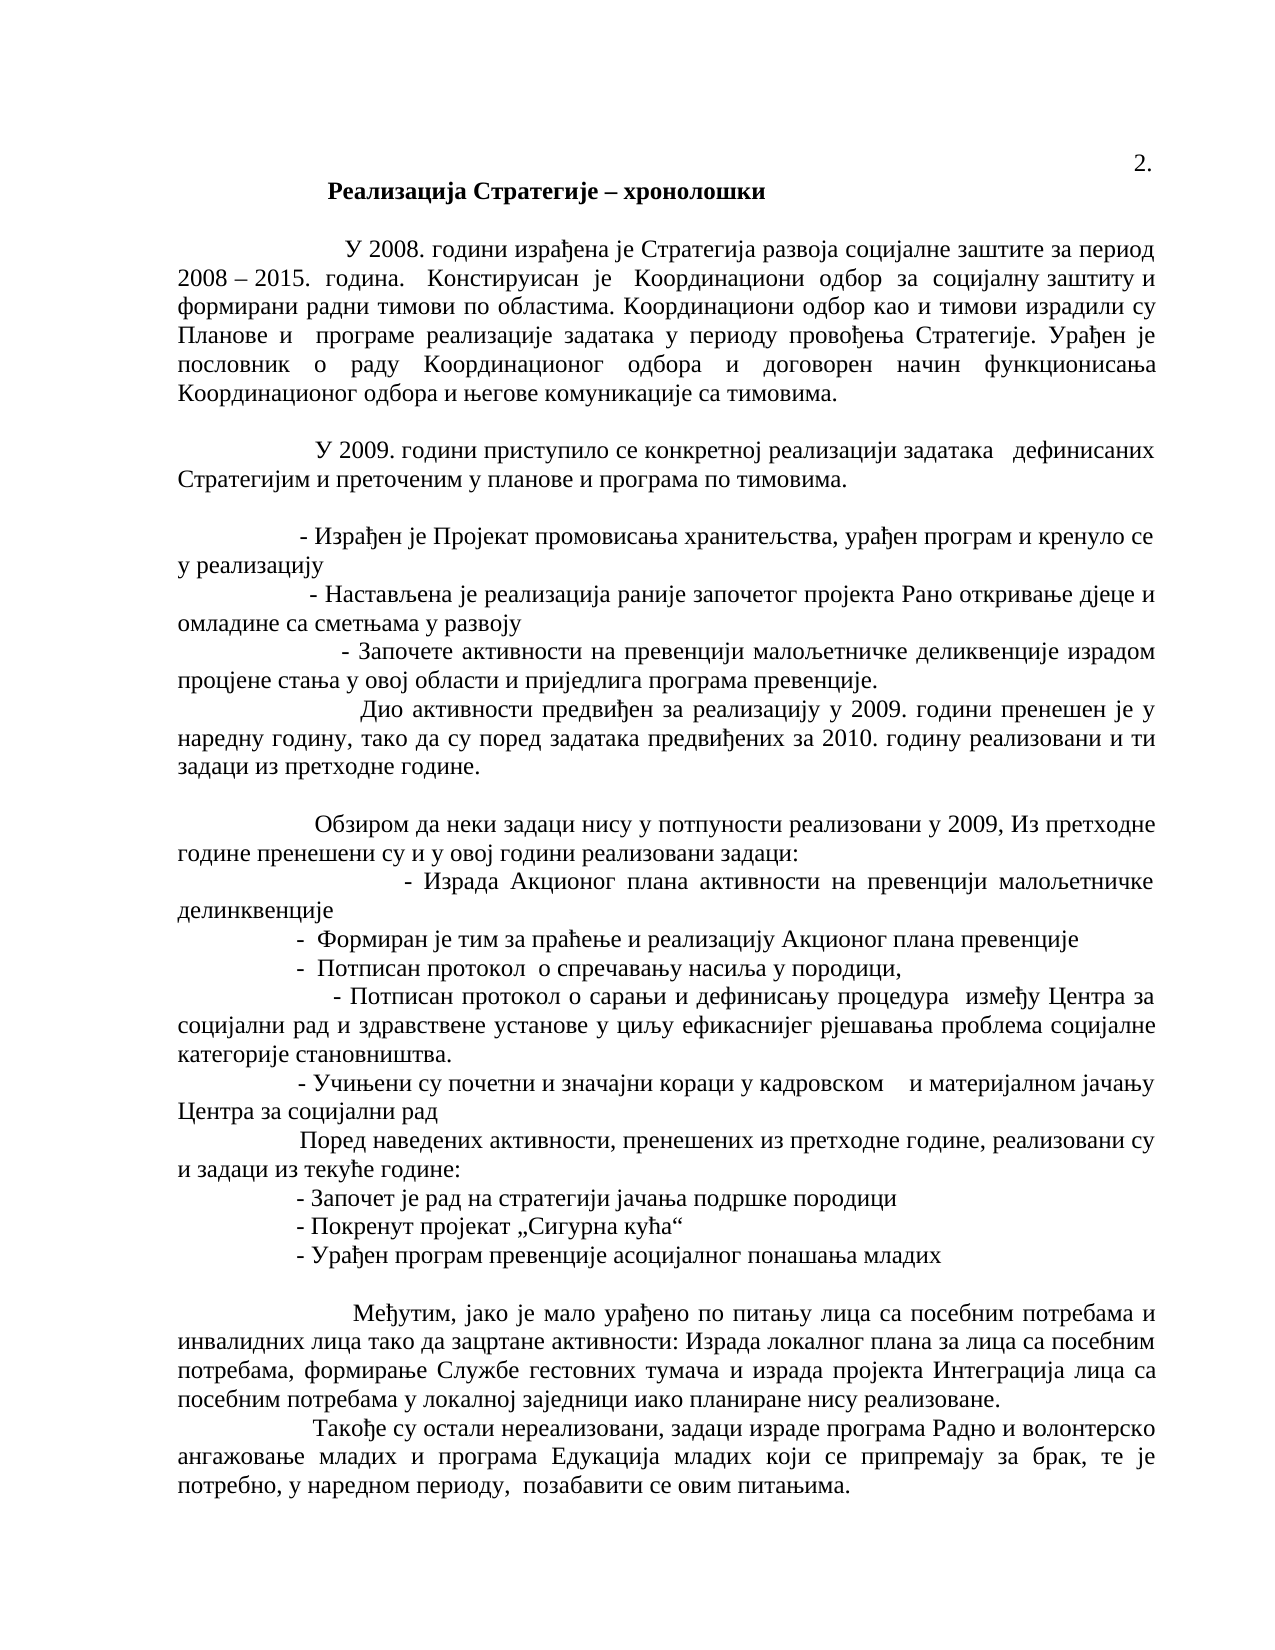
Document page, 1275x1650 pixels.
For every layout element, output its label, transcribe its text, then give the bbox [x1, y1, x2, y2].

text - Урађен програм превенције асоцијалног понашања младих [177, 1240, 1157, 1269]
text - Започете активности на превенцији малољетничке деликвенције израдом процјене стања у овој области и приједлига програма превенције. [177, 636, 1157, 694]
text - Израђен је Пројекат промовисања хранитељства, урађен програм и кренуло се у реализацију [177, 521, 1157, 579]
text - Учињени су почетни и значајни кораци у кадровском и материјалном јачању Центра за социјални рад [177, 1068, 1157, 1125]
text - Потписан протокол о сарањи и дефинисању процедура између Центра за социјални рад и здравствене установе у циљу ефикаснијег рјешавања проблема социјалне категорије становништва. [177, 981, 1157, 1068]
text - Формиран је тим за праћење и реализацију Акционог плана превенције [177, 924, 1157, 953]
text - Настављена је реализација раније започетог пројекта Рано откривање дјеце и омладине са сметњама у развоју [177, 579, 1157, 636]
text - Израда Акционог плана активности на превенцији малољетничке делинквенције [177, 866, 1157, 924]
text - Покренут пројекат „Сигурна кућа“ [177, 1211, 1157, 1240]
text Дио активности предвиђен за реализацију у 2009. години пренешен је у наредну годину, тако да су поред задатака предвиђених за 2010. годину реализовани и ти задаци из претходне године. [177, 694, 1157, 780]
text Такође су остали нереализовани, задаци израде програма Радно и волонтерско ангажовање младих и програма Едукација младих који се припремају за брак, те је потребно, у наредном периоду, позабавити се овим питањима. [177, 1413, 1157, 1499]
text Међутим, јако је мало урађено по питању лица са посебним потребама и инвалидних лица тако да зацртане активности: Израда локалног плана за лица са посебним потребама, формирање Службе гестовних тумача и израда пројекта Интеграција лица са посебним потребама у локалној заједници иако планиране нису реализоване. [177, 1298, 1157, 1413]
text 2. [177, 148, 1157, 176]
text У 2009. години приступило се конкретној реализацији задатака дефинисаних Стратегијим и преточеним у планове и програма по тимовима. [177, 435, 1157, 493]
text Поред наведених активности, пренешених из претходне године, реализовани су и задаци из текуће године: [177, 1125, 1157, 1183]
text - Потписан протокол о спречавању насиља у породици, [177, 953, 1157, 981]
text - Започет је рад на стратегији јачања подршке породици [177, 1183, 1157, 1211]
text Реализација Стратегије – хронолошки [177, 176, 1157, 205]
text У 2008. години израђена је Стратегија развоја социјалне заштите за период 2008 – 2015. година. Констируисан је Координациони одбор за социјалну заштиту и формирани радни тимови по областима. Координациони одбор као и тимови израдили су Планове и програме реализације задатака у периоду провођења Стратегије. Урађен је пословник о раду Координационог одбора и договорен начин функционисања Координационог одбора и његове комуникације са тимовима. [177, 234, 1157, 406]
text Обзиром да неки задаци нису у потпуности реализовани у 2009, Из претходне године пренешени су и у овој години реализовани задаци: [177, 809, 1157, 866]
